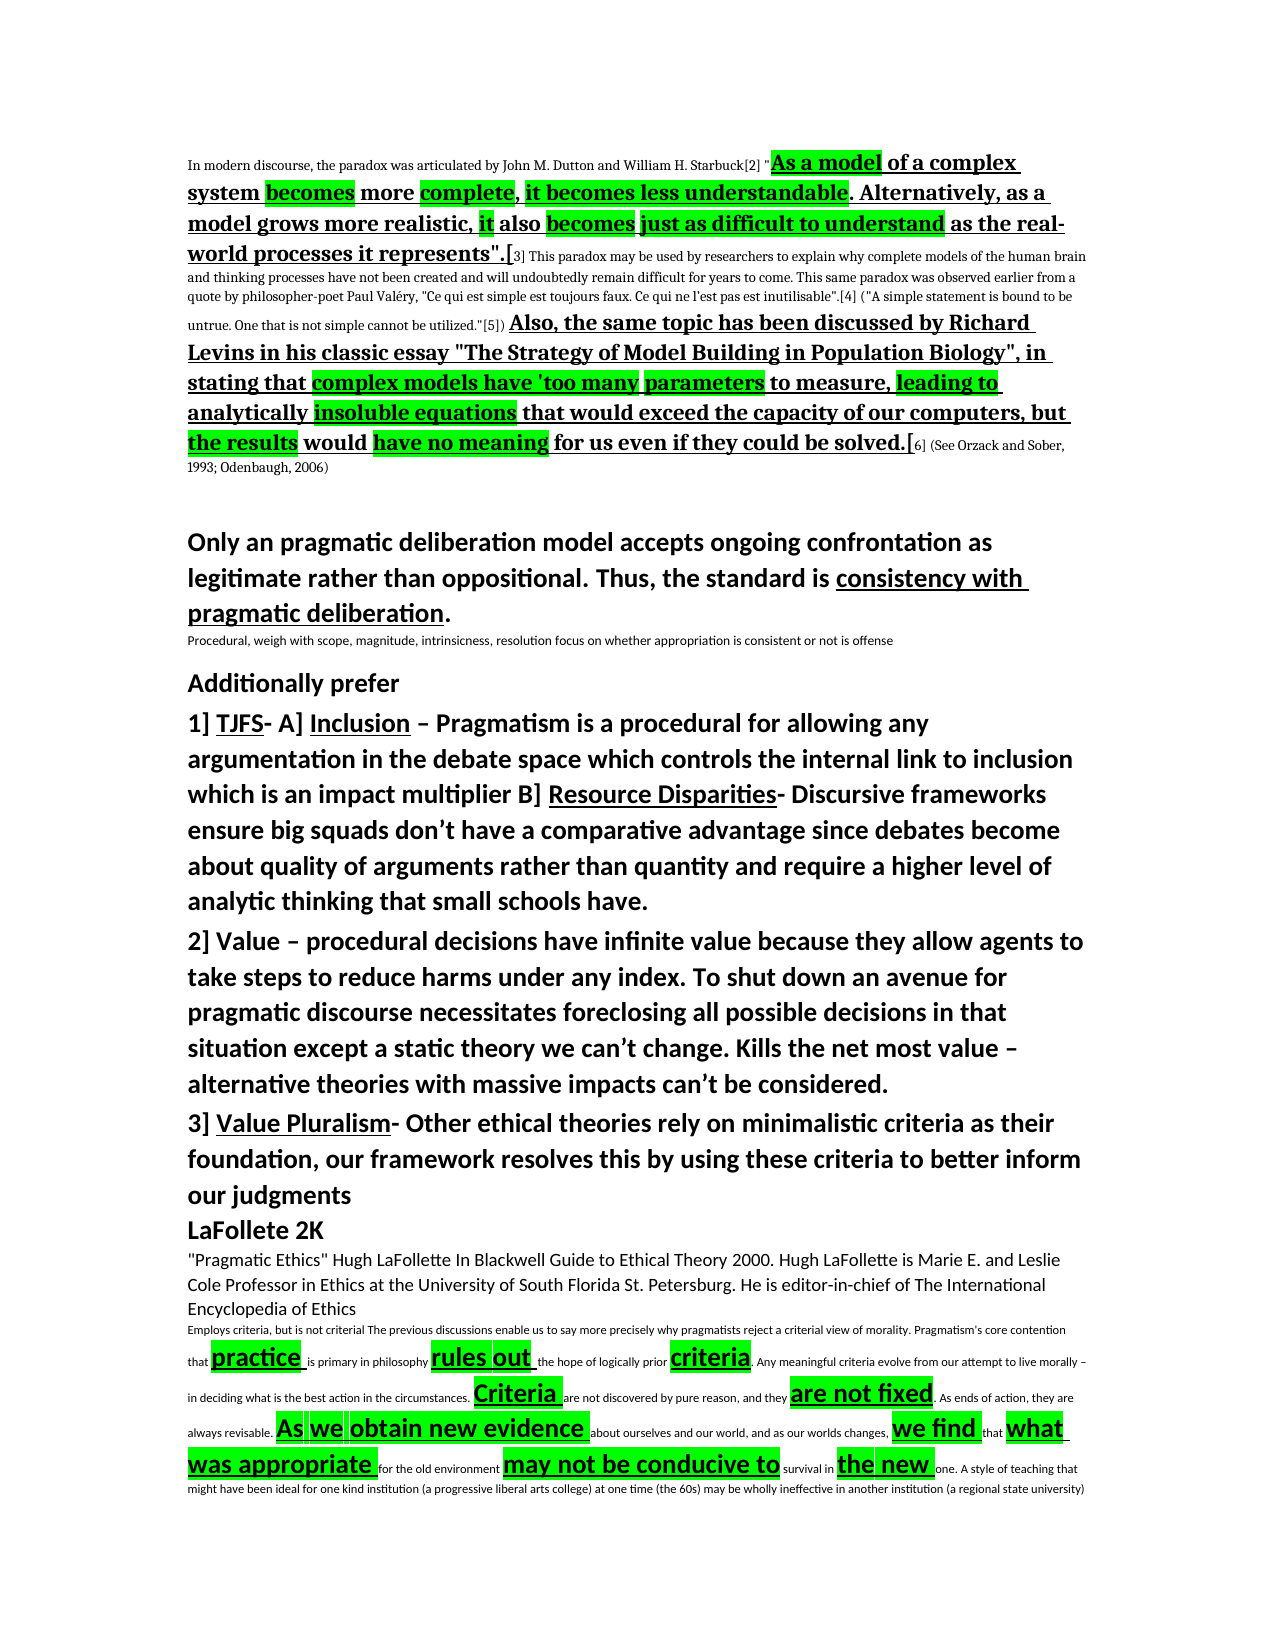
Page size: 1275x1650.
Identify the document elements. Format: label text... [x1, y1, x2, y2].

subtitle 1] TJFS- A] Inclusion – Pragmatism is a procedural for allowing any argumentation in the debate space which controls the internal link to inclusion which is an impact multiplier B] Resource Disparities- Discursive frameworks ensure big squads don’t have a comparative advantage since debates become about quality of arguments rather than quantity and require a higher level of analytic thinking that small schools have. [187, 706, 1087, 917]
subtitle Additionally prefer [187, 667, 1087, 699]
subtitle Only an pragmatic deliberation model accepts ongoing confrontation as legitimate rather than oppositional. Thus, the standard is consistency with pragmatic deliberation. [187, 525, 1087, 629]
text Procedural, weigh with scope, magnitude, intrinsicness, resolution focus on whether appropriation is consistent or not is offense [187, 632, 1087, 649]
subtitle 2] Value – procedural decisions have infinite value because they allow agents to take steps to reduce harms under any index. To shut down an avenue for pragmatic discourse necessitates foreclosing all possible decisions in that situation except a static theory we can’t change. Kills the net most value – alternative theories with massive impacts can’t be considered. [187, 924, 1087, 1100]
subtitle 3] Value Pluralism- Other ethical theories rely on minimalistic criteria as their foundation, our framework resolves this by using these criteria to better inform our judgments LaFollete 2K "Pragmatic Ethics" Hugh LaFollette In Blackwell Guide to Ethical Theory 2000. Hugh LaFollette is Marie E. and Leslie Cole Professor in Ethics at the University of South Florida St. Petersburg. He is editor-in-chief of The International Encyclopedia of Ethics [187, 1107, 1087, 1321]
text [187, 1322, 1087, 1497]
text In modern discourse, the paradox was articulated by John M. Dutton and William H. Starbuck[2] "As a model of a complex system becomes more complete, it becomes less understandable. Alternatively, as a model grows more realistic, it also becomes just as difficult to understand as the real-world processes it represents".[3] This paradox may be used by researchers to explain why complete models of the human brain and thinking processes have not been created and will undoubtedly remain difficult for years to come. This same paradox was observed earlier from a quote by philosopher-poet Paul Valéry, "Ce qui est simple est toujours faux. Ce qui ne l’est pas est inutilisable".[4] ("A simple statement is bound to be untrue. One that is not simple cannot be utilized."[5]) Also, the same topic has been discussed by Richard Levins in his classic essay "The Strategy of Model Building in Population Biology", in stating that complex models have 'too many parameters to measure, leading to analytically insoluble equations that would exceed the capacity of our computers, but the results would have no meaning for us even if they could be solved.[6] (See Orzack and Sober, 1993; Odenbaugh, 2006) [187, 150, 1087, 476]
